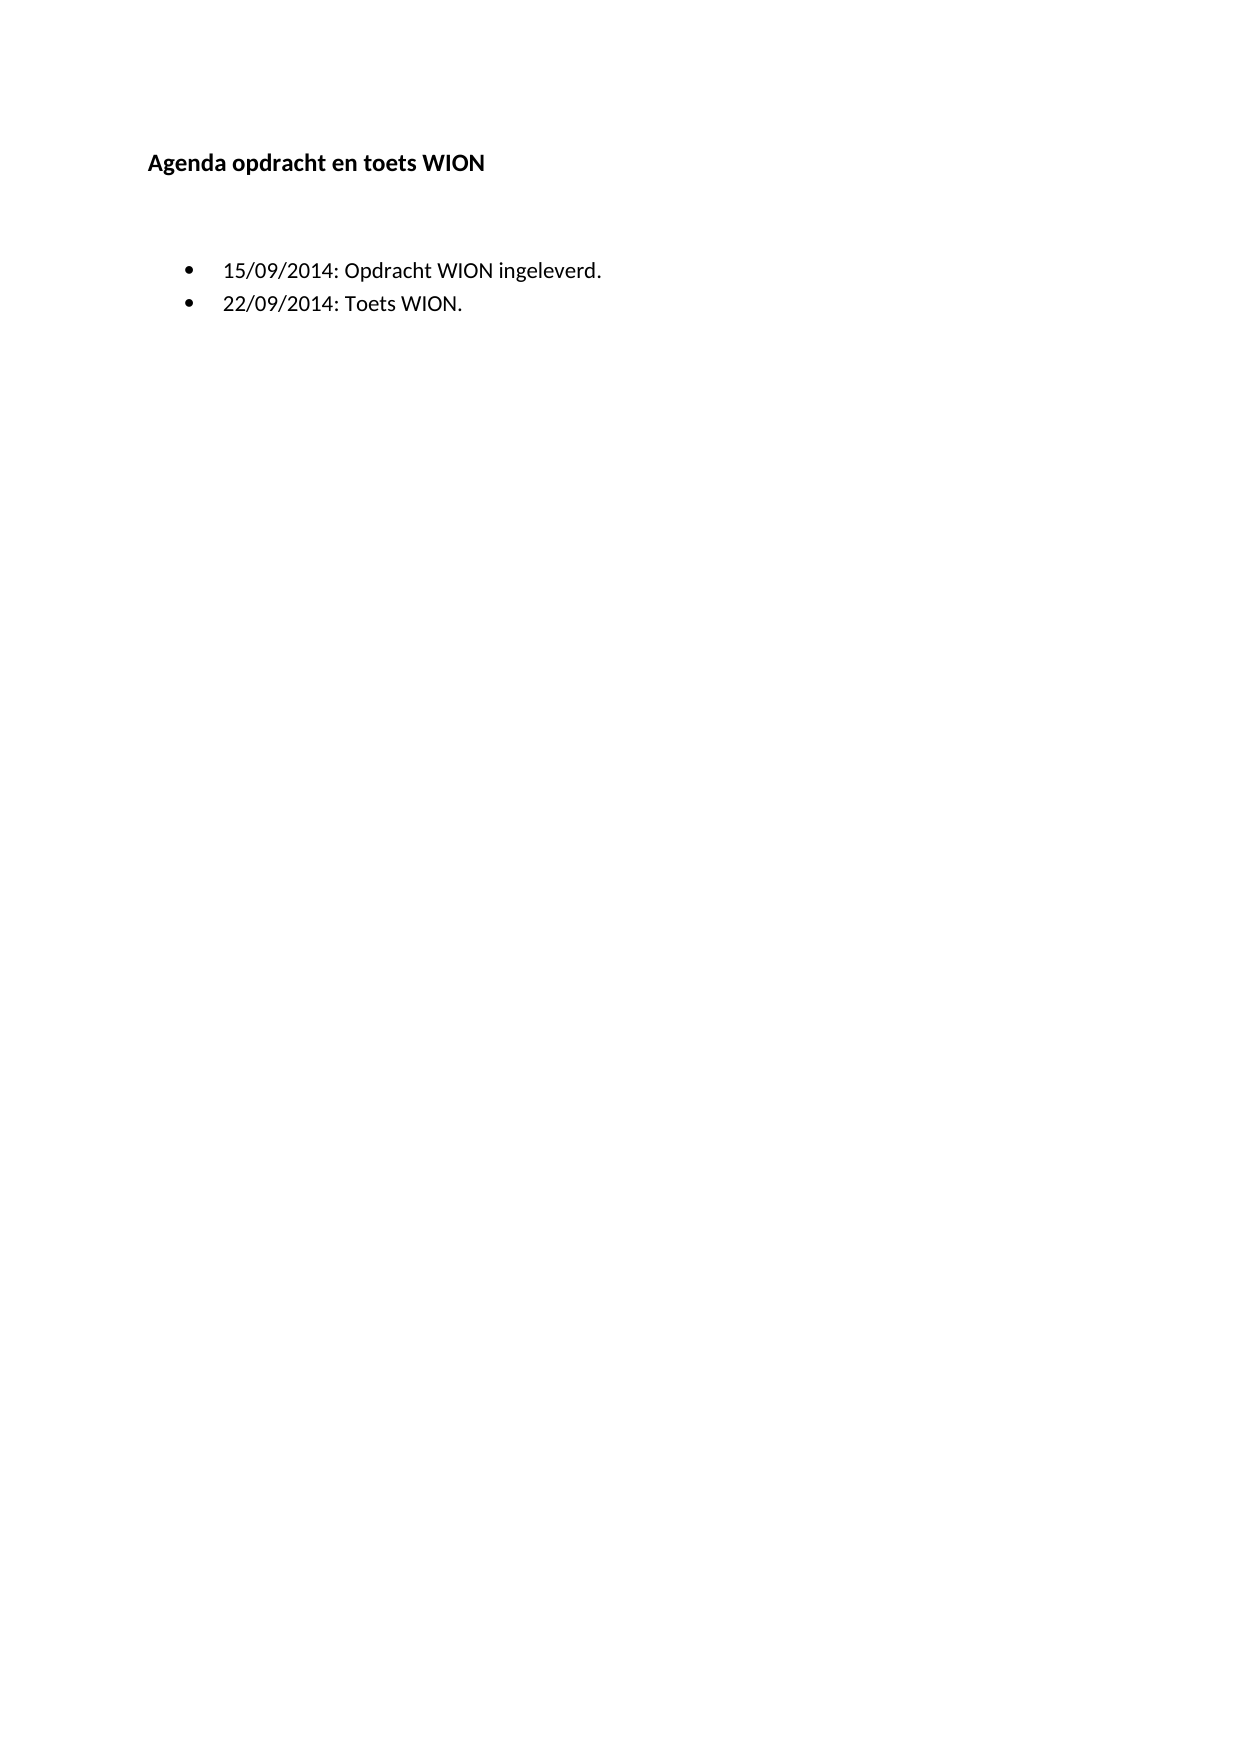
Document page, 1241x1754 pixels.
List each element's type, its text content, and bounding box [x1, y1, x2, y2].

text Agenda opdracht en toets WION [148, 148, 1093, 178]
list 22/09/2014: Toets WION. [185, 289, 1093, 317]
list 15/09/2014: Opdracht WION ingeleverd. [185, 256, 1093, 284]
